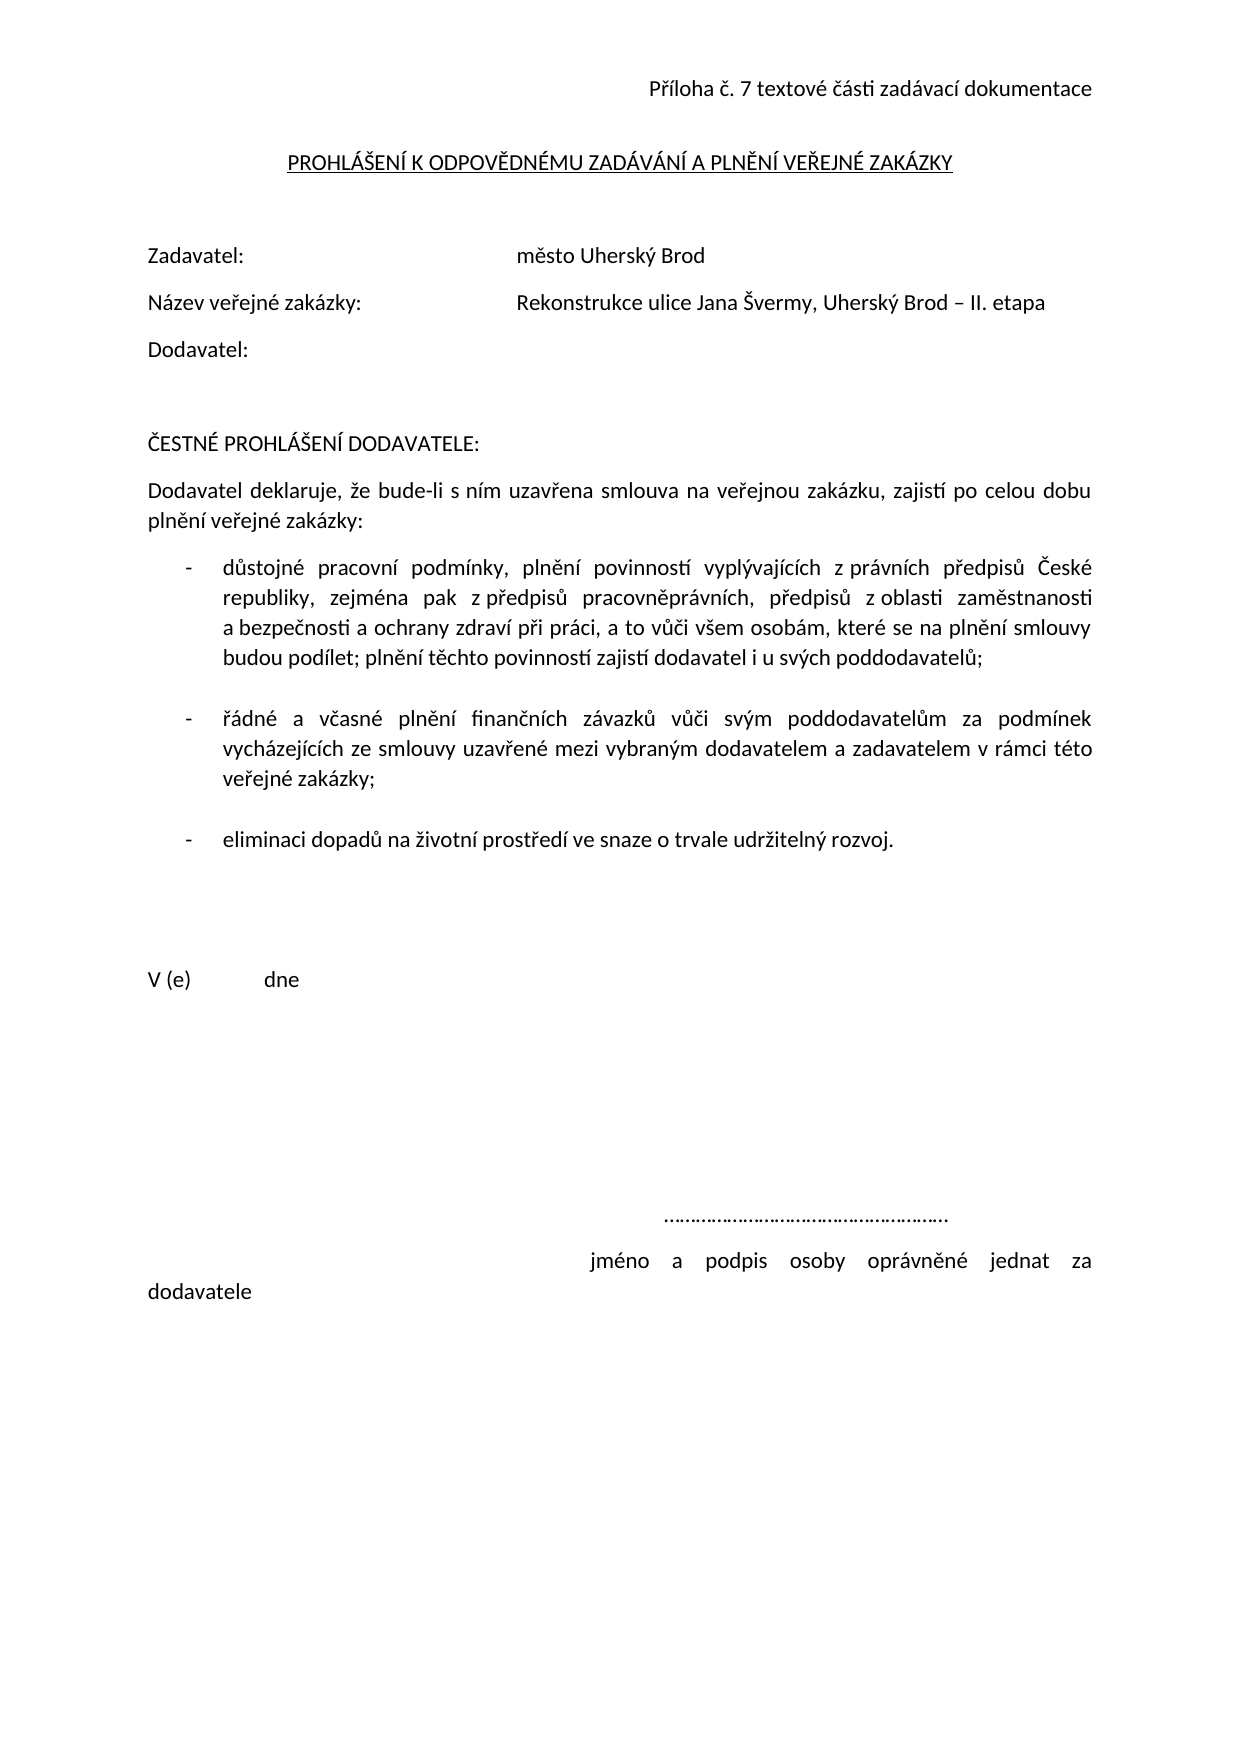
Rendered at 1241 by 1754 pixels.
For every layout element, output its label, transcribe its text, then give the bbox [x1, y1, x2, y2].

list eliminaci dopadů na životní prostředí ve snaze o trvale udržitelný rozvoj. [185, 825, 1093, 853]
list důstojné pracovní podmínky, plnění povinností vyplývajících z právních předpisů České republiky, zejména pak z předpisů pracovněprávních, předpisů z oblasti zaměstnanosti a bezpečnosti a ochrany zdraví při práci, a to vůči všem osobám, které se na plnění smlouvy budou podílet; plnění těchto povinností zajistí dodavatel i u svých poddodavatelů; [185, 553, 1093, 671]
text PROHLÁŠENÍ K ODPOVĚDNÉMU ZADÁVÁNÍ A PLNĚNÍ VEŘEJNÉ ZAKÁZKY [148, 148, 1093, 176]
text Dodavatel deklaruje, že bude-li s ním uzavřena smlouva na veřejnou zakázku, zajistí po celou dobu plnění veřejné zakázky: [148, 476, 1093, 534]
text Název veřejné zakázky: Rekonstrukce ulice Jana Švermy, Uherský Brod – II. etapa [148, 288, 1093, 316]
text ČESTNÉ PROHLÁŠENÍ DODAVATELE: [148, 429, 1093, 457]
text jméno a podpis osoby oprávněné jednat za dodavatele [148, 1247, 1093, 1305]
text Zadavatel: město Uherský Brod [148, 241, 1093, 269]
text ……………………………………………… [148, 1200, 1093, 1228]
list řádné a včasné plnění finančních závazků vůči svým poddodavatelům za podmínek vycházejících ze smlouvy uzavřené mezi vybraným dodavatelem a zadavatelem v rámci této veřejné zakázky; [185, 704, 1093, 792]
text V (e) dne [148, 965, 1093, 993]
text Dodavatel: [148, 335, 1093, 363]
